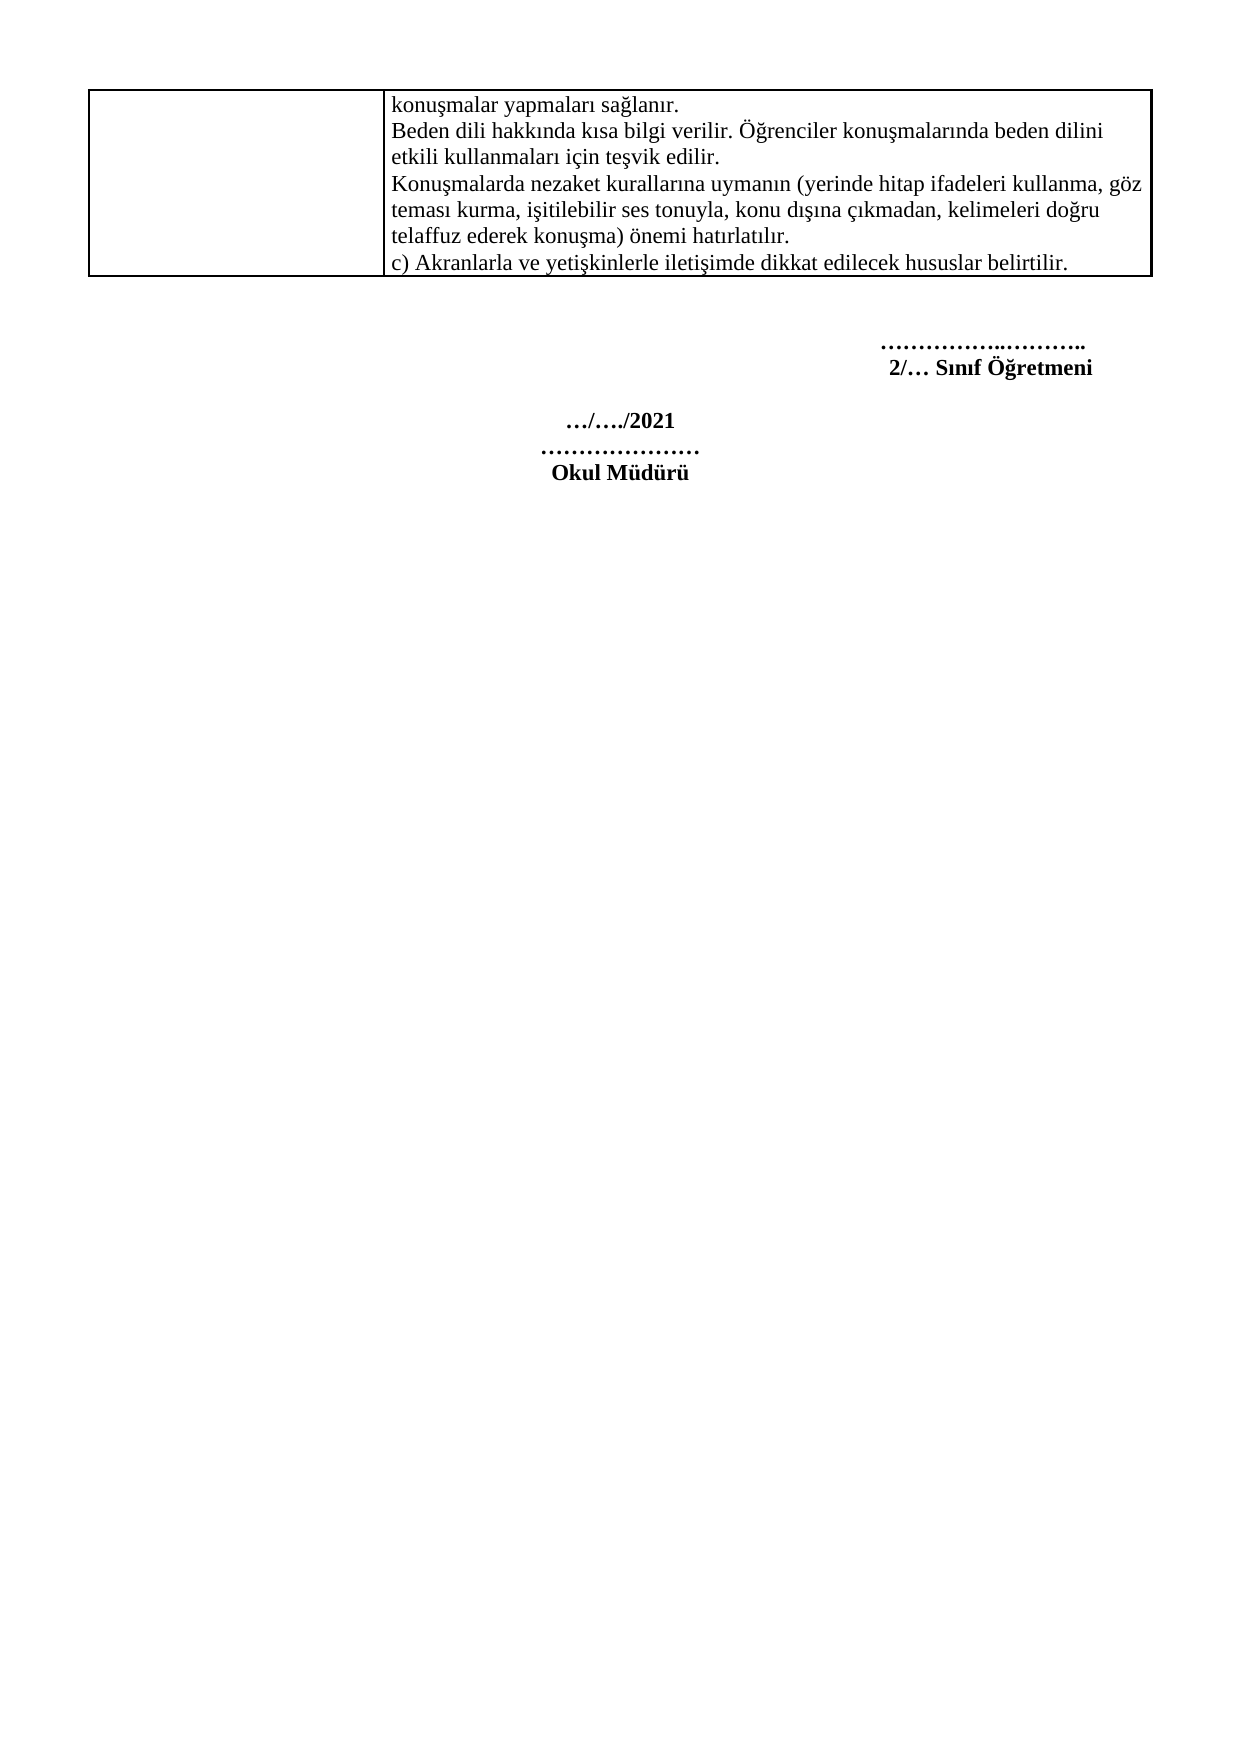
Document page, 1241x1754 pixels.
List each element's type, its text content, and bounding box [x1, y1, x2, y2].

text ……………..……….. [148, 328, 1092, 354]
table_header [385, 91, 1150, 275]
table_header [90, 91, 383, 275]
text …/…./2021 [148, 407, 1092, 433]
text 2/… Sınıf Öğretmeni [148, 354, 1092, 380]
text ………………… [148, 433, 1092, 459]
text Okul Müdürü [148, 459, 1092, 486]
